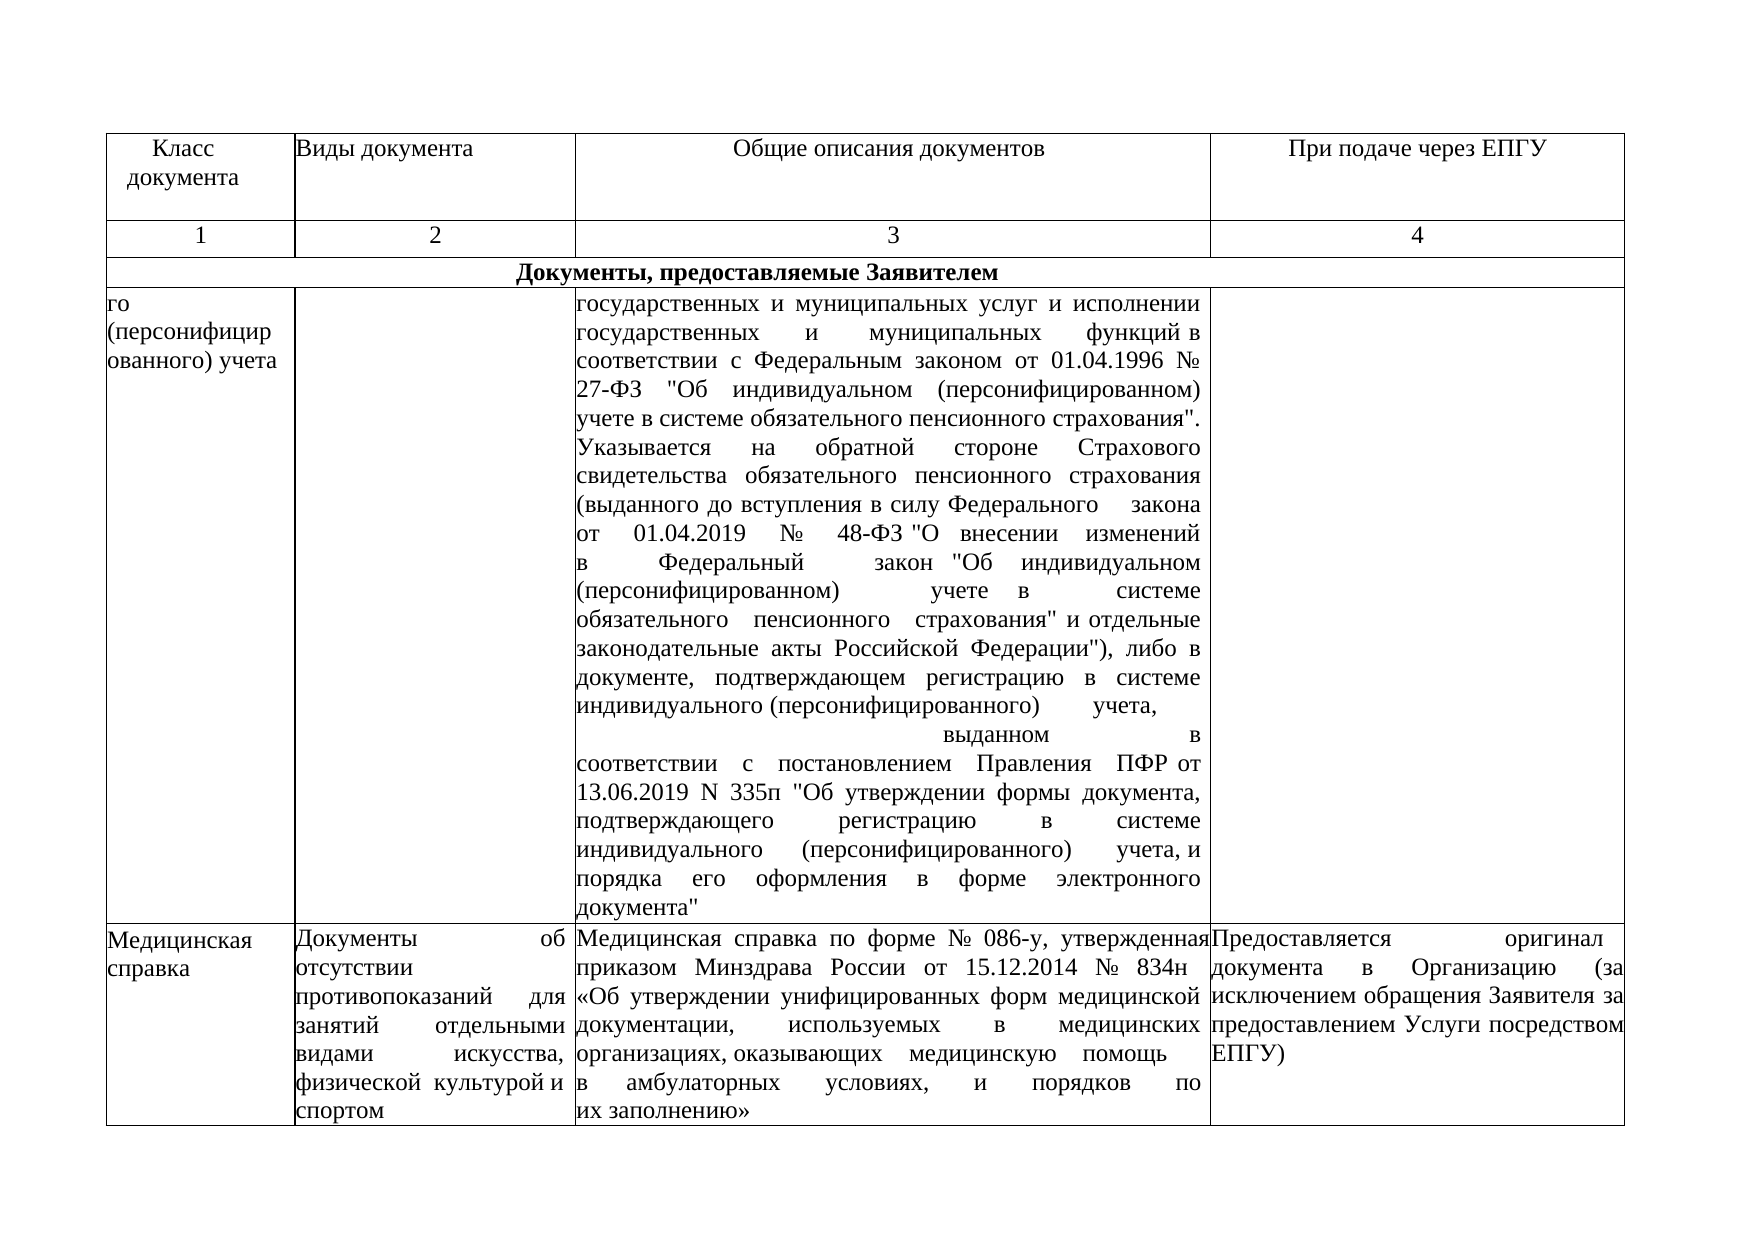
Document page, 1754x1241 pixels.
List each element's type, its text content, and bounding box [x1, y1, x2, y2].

table_cell Предоставляется оригинал документа в Организацию (за исключением обращения Заявителя за предоставлением Услуги посредством ЕПГУ) [1211, 924, 1624, 1124]
table_cell 3 [576, 221, 1210, 257]
table_cell государственных и муниципальных услуг и исполнении государственных и муниципальных функций в соответствии с Федеральным законом от 01.04.1996 № 27-ФЗ "Об индивидуальном (персонифицированном) учете в системе обязательного пенсионного страхования". Указывается на обратной стороне Страхового свидетельства обязательного пенсионного страхования (выданного до вступления в силу Федерального закона от 01.04.2019 № 48-ФЗ "О внесении изменений в Федеральный закон "Об индивидуальном (персонифицированном) учете в системе обязательного пенсионного страхования" и отдельные законодательные акты Российской Федерации"), либо в документе, подтверждающем регистрацию в системе индивидуального (персонифицированного) учета, выданном в соответствии с постановлением Правления ПФР от 13.06.2019 N 335п "Об утверждении формы документа, подтверждающего регистрацию в системе индивидуального (персонифицированного) учета, и порядка его оформления в форме электронного документа" [576, 288, 1210, 922]
table_cell 2 [296, 221, 575, 257]
table_cell 4 [1211, 221, 1624, 257]
table_cell Документы, предоставляемые Заявителем [107, 258, 1624, 287]
table_cell [296, 288, 575, 922]
table_header Общие описания документов [576, 134, 1210, 219]
table_cell Медицинская справка [107, 924, 294, 1124]
table_cell Документы об отсутствии противопоказаний для занятий отдельными видами искусства, физической культурой и спортом [296, 924, 575, 1124]
table_cell [1211, 288, 1624, 922]
table_header Виды документа [296, 134, 575, 219]
table_header При подаче через ЕПГУ [1211, 134, 1624, 219]
table_cell 1 [107, 221, 294, 257]
table_header Класс документа [107, 134, 294, 219]
table_cell Медицинская справка по форме № 086-у, утвержденная приказом Минздрава России от 15.12.2014 № 834н «Об утверждении унифицированных форм медицинской документации, используемых в медицинских организациях, оказывающих медицинскую помощь в амбулаторных условиях, и порядков по их заполнению» [576, 924, 1210, 1124]
table_cell го (персонифицир ованного) учета [107, 288, 294, 922]
